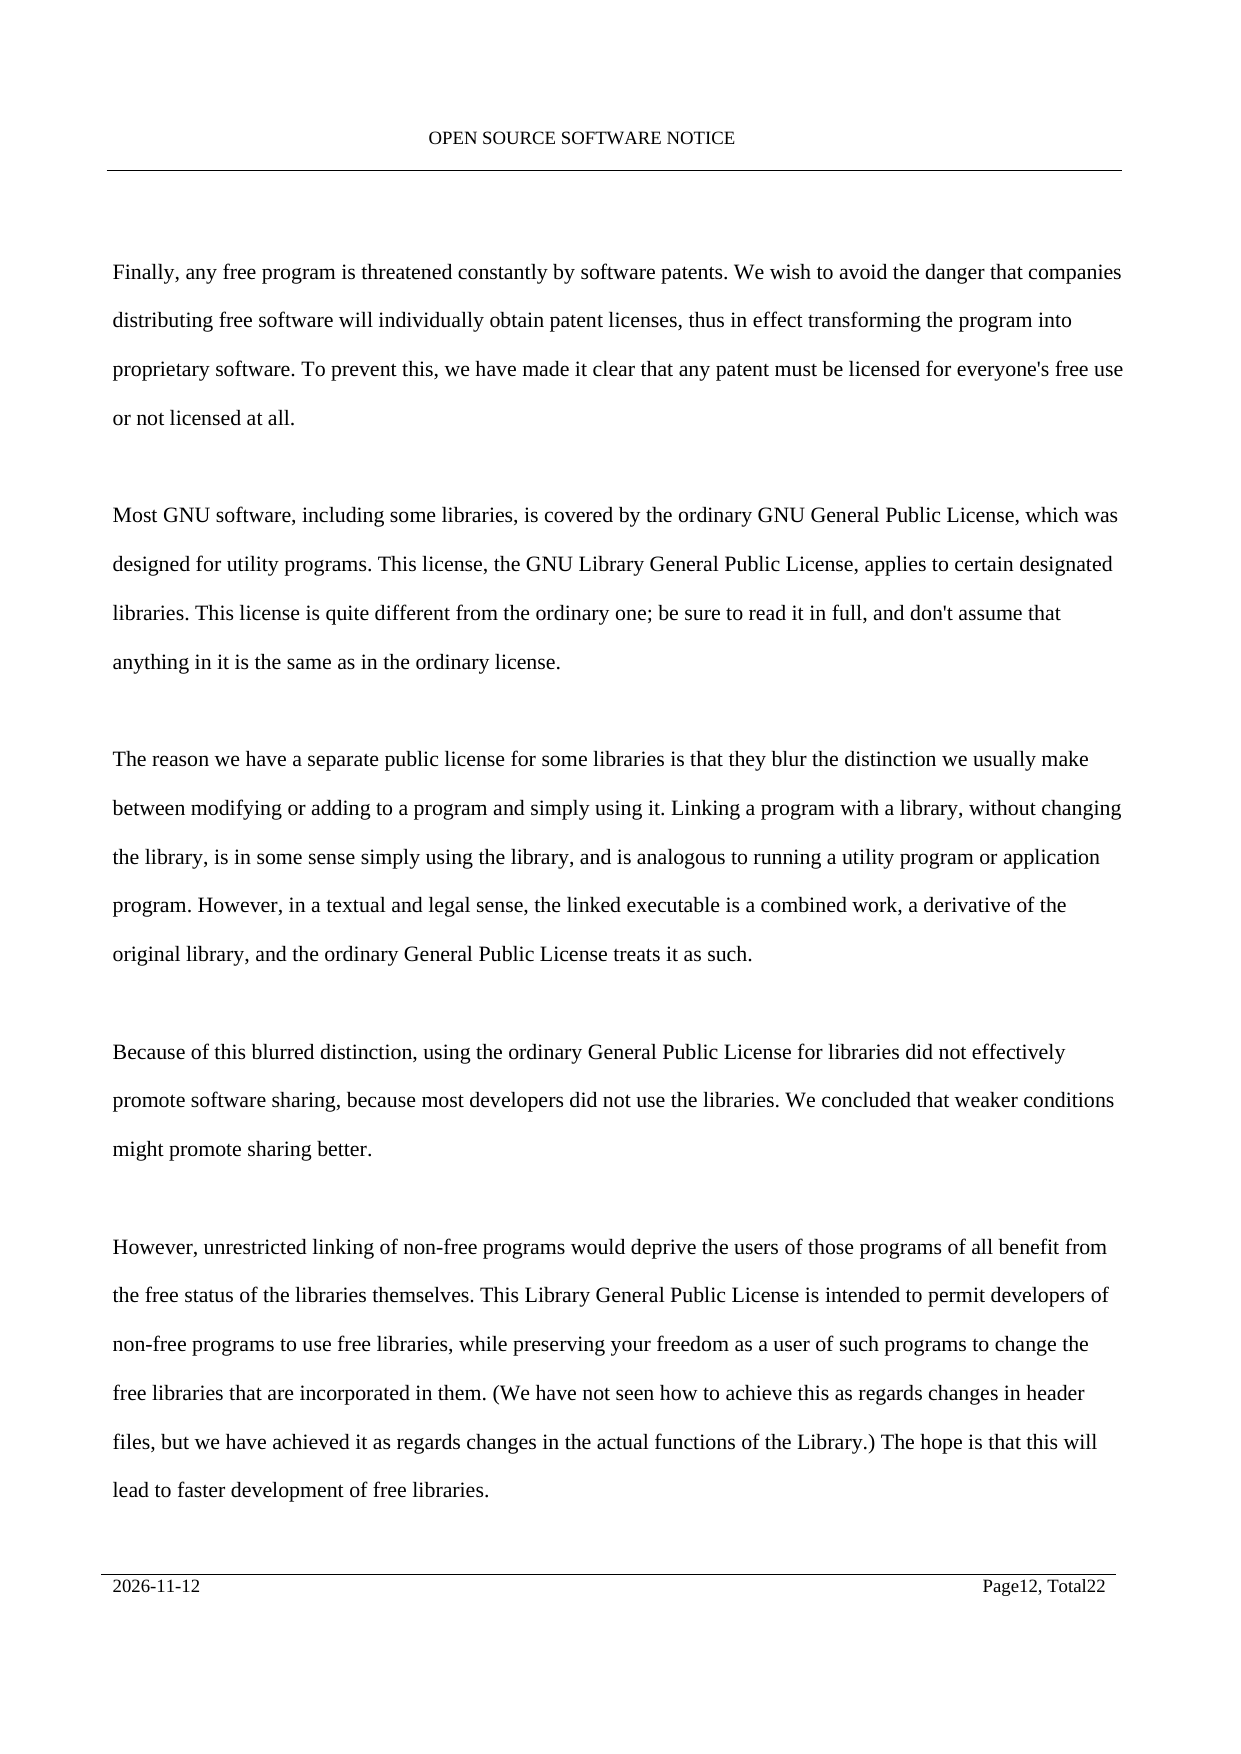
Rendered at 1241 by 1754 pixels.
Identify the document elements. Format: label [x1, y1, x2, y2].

text [112, 206, 1128, 1506]
